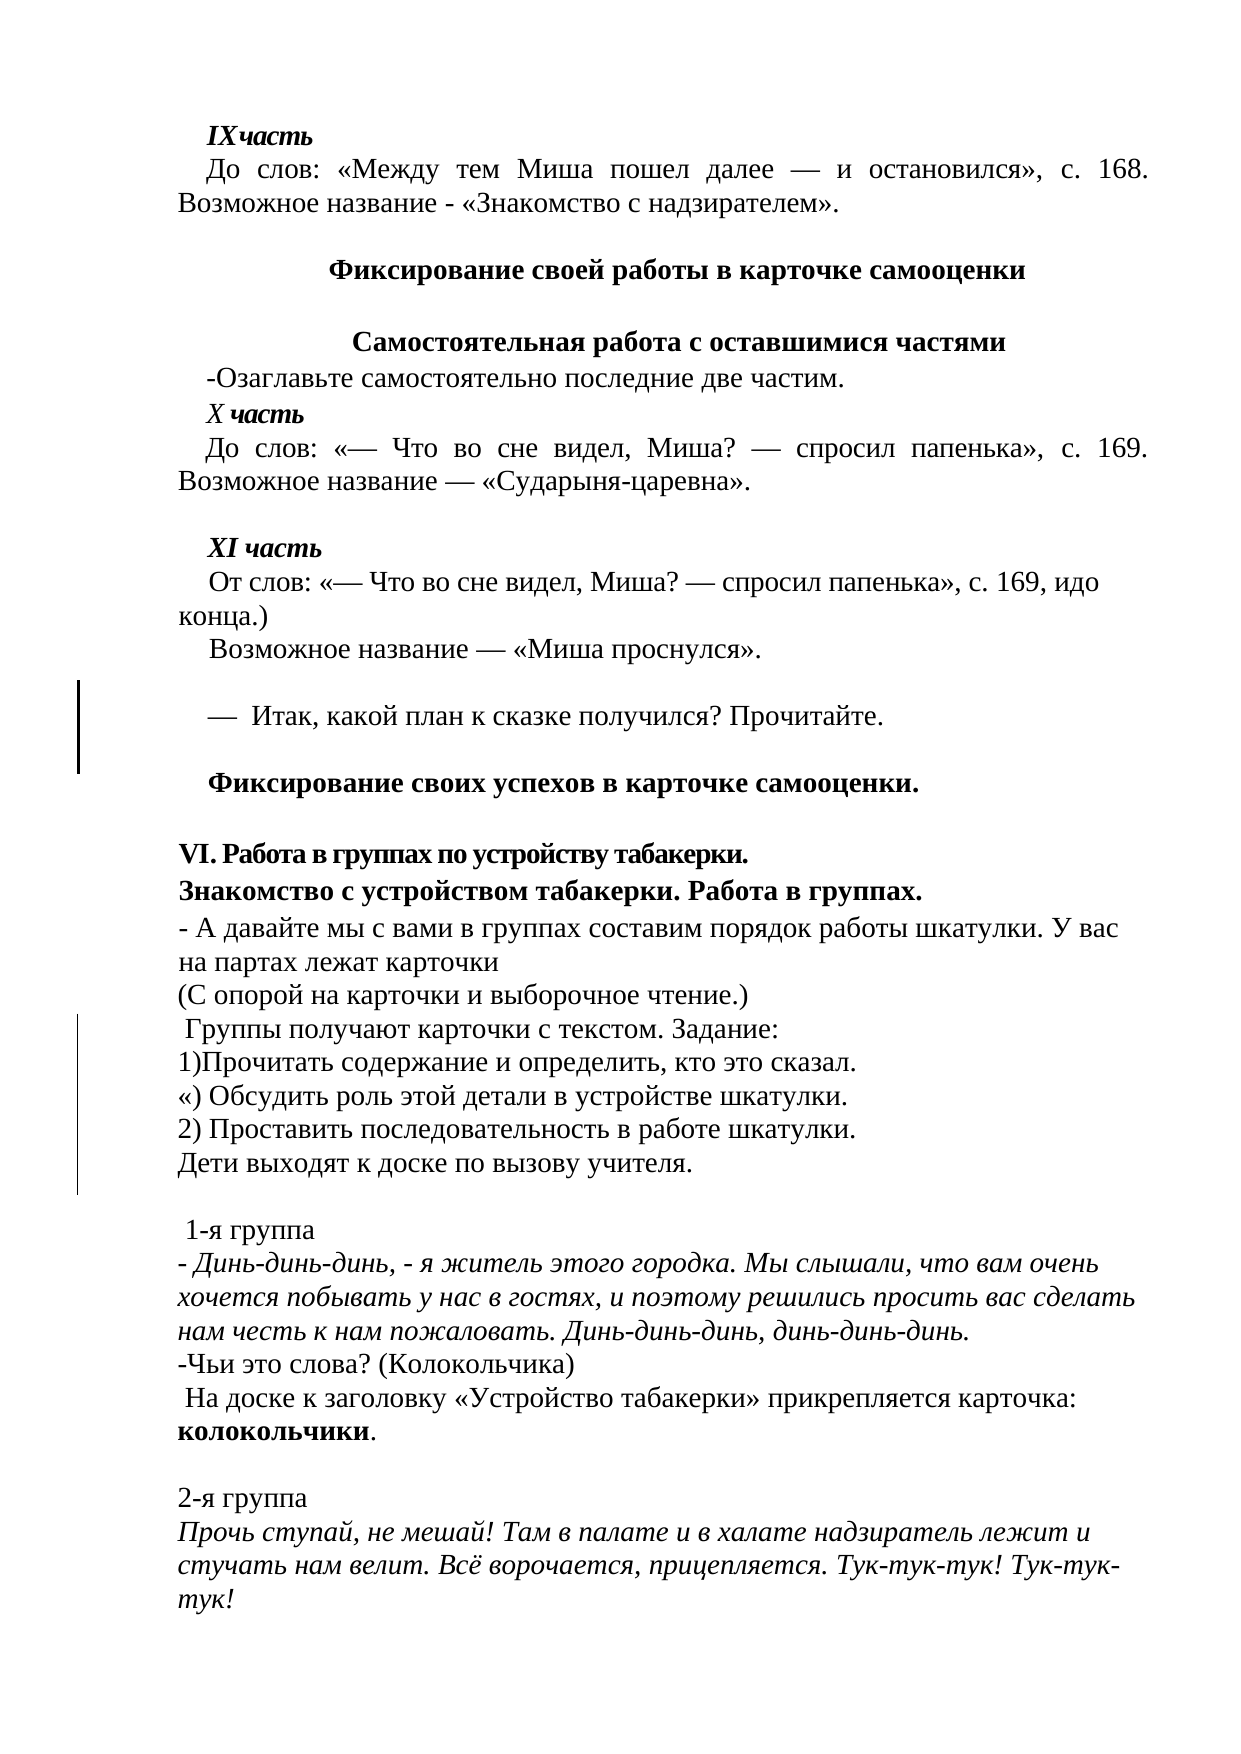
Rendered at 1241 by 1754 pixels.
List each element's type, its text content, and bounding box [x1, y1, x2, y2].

text хочется побывать у нас в гостях, и поэтому решились просить вас сделать [177, 1279, 1152, 1313]
text - А давайте мы с вами в группах составим порядок работы шкатулки. У вас на партах лежат карточки [178, 910, 1152, 977]
text 1-я группа [177, 1212, 1152, 1246]
text X часть [206, 396, 1152, 430]
text 2-я группа [177, 1480, 1152, 1514]
text стучать нам велит. Всё ворочается, прицепляется. Тук-тук-тук! Тук-тук-тук! [177, 1547, 1152, 1614]
text VI. Работа в группах по устройству табакерки. [178, 836, 1152, 869]
text нам честь к нам пожаловать. Динь-динь-динь, динь-динь-динь. [177, 1313, 1152, 1346]
text Фиксирование своих успехов в карточке самооценки. [208, 765, 1152, 799]
text 2) Проставить последовательность в работе шкатулки. [177, 1111, 1152, 1145]
text До слов: «Между тем Миша пошел далее — и остановился», с. 168. Возможное название - «Знакомство с надзирателем». [177, 152, 1149, 219]
text 1)Прочитать содержание и определить, кто это сказал. [177, 1044, 1152, 1078]
text Самостоятельная работа с оставшимися частями [206, 324, 1152, 358]
text -Чьи это слова? (Колокольчика) [177, 1346, 1152, 1380]
text XI часть [207, 531, 1152, 564]
text IX часть [207, 118, 1152, 152]
text Фиксирование своей работы в карточке самооценки [177, 252, 1149, 286]
text -Озаглавьте самостоятельно последние две частим. [206, 360, 1152, 394]
text Дети выходят к доске по вызову учителя. [177, 1145, 1152, 1178]
text Знакомство с устройством табакерки. Работа в группах. [178, 873, 1152, 907]
text — Итак, какой план к сказке получился? Прочитайте. [208, 698, 1152, 732]
text «) Обсудить роль этой детали в устройстве шкатулки. [177, 1078, 1152, 1111]
text Возможное название — «Миша проснулся». [209, 631, 1152, 665]
text На доске к заголовку «Устройство табакерки» прикрепляется карточка: колокольчики. [177, 1380, 1152, 1447]
text - Динь-динь-динь, - я житель этого городка. Мы слышали, что вам очень [177, 1246, 1152, 1279]
text Прочь ступай, не мешай! Там в палате и в халате надзиратель лежит и [177, 1514, 1152, 1547]
text (С опорой на карточки и выборочное чтение.) [177, 977, 1152, 1011]
text Группы получают карточки с текстом. Задание: [177, 1011, 1152, 1044]
text До слов: «— Что во сне видел, Миша? — спросил папенька», с. 169. Возможное название — «Сударыня-царевна». [178, 430, 1148, 497]
text От слов: «— Что во сне видел, Миша? — спросил папенька», с. 169, идо конца.) [178, 564, 1152, 631]
